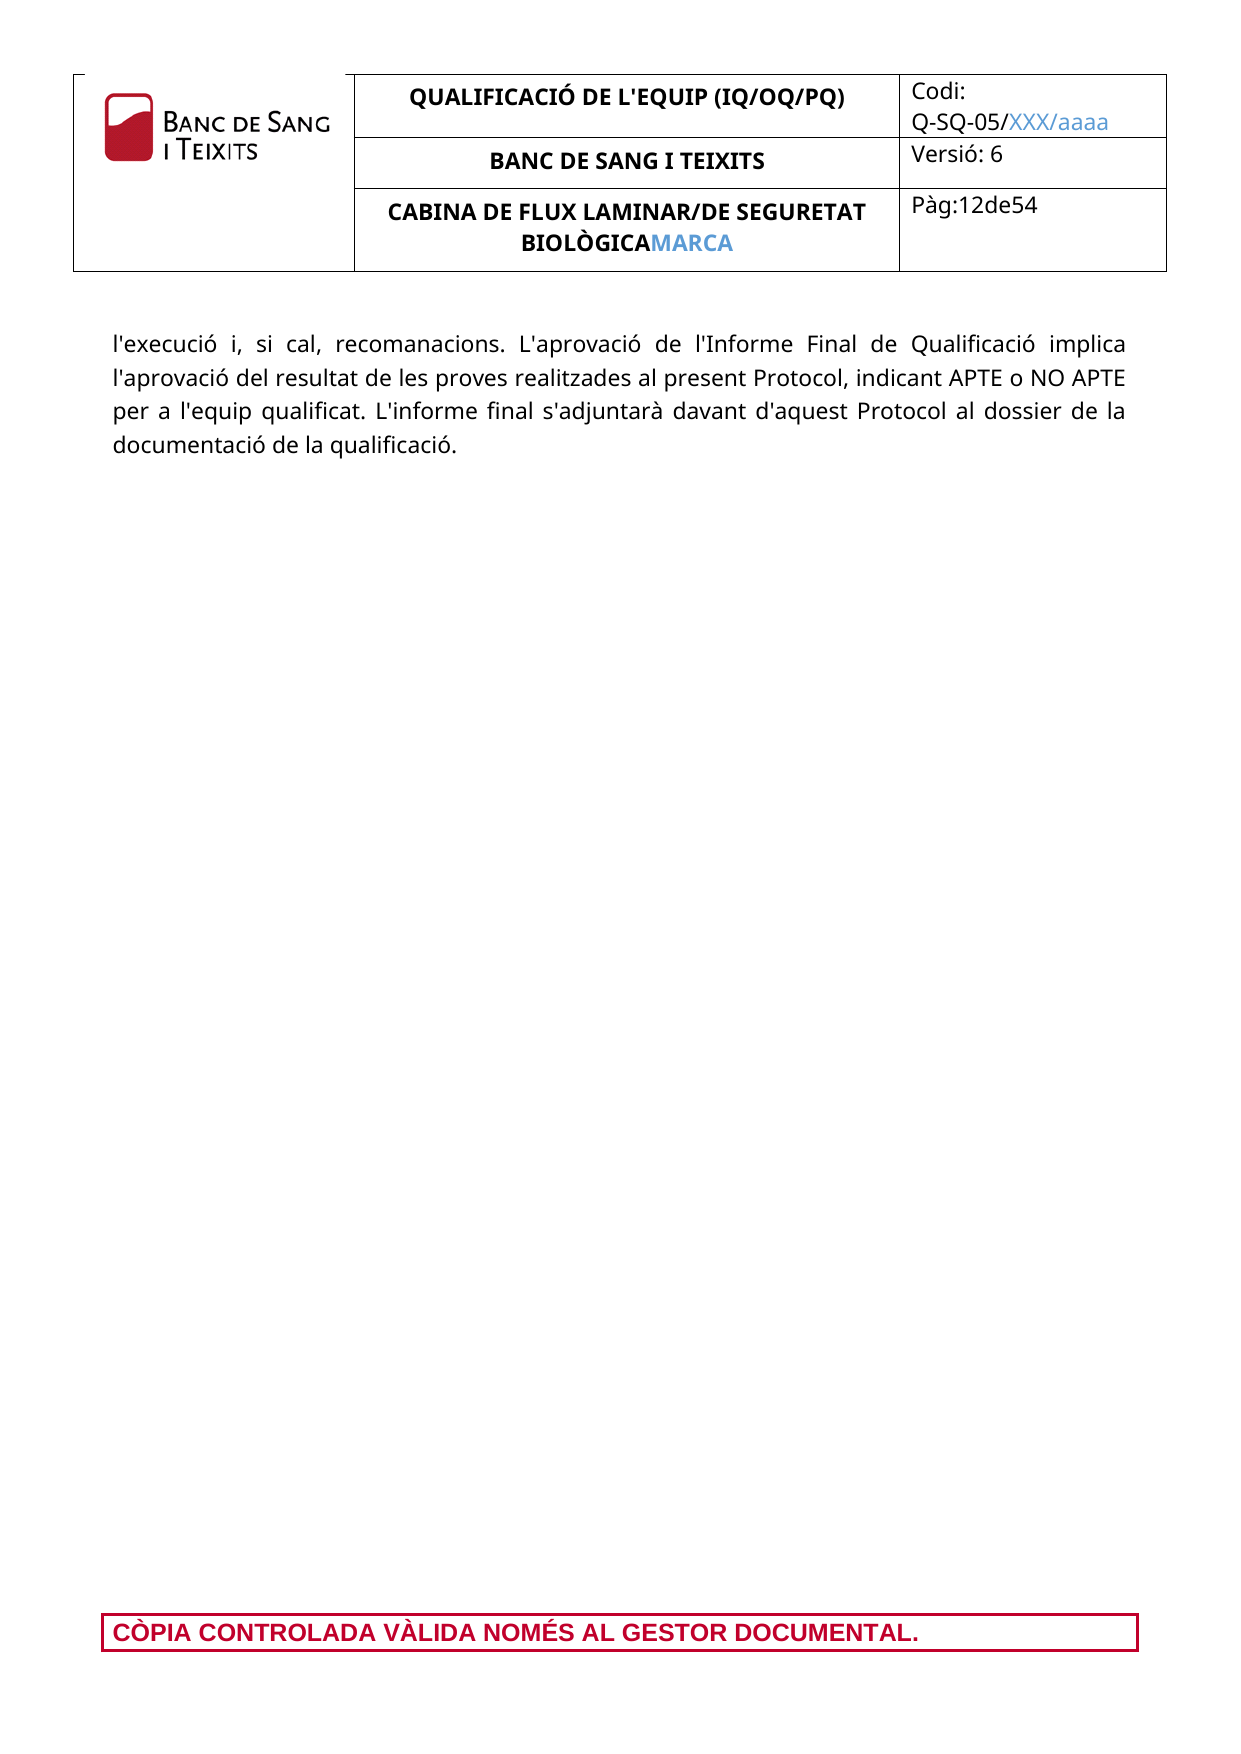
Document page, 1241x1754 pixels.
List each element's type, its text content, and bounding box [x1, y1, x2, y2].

picture [84, 74, 346, 178]
